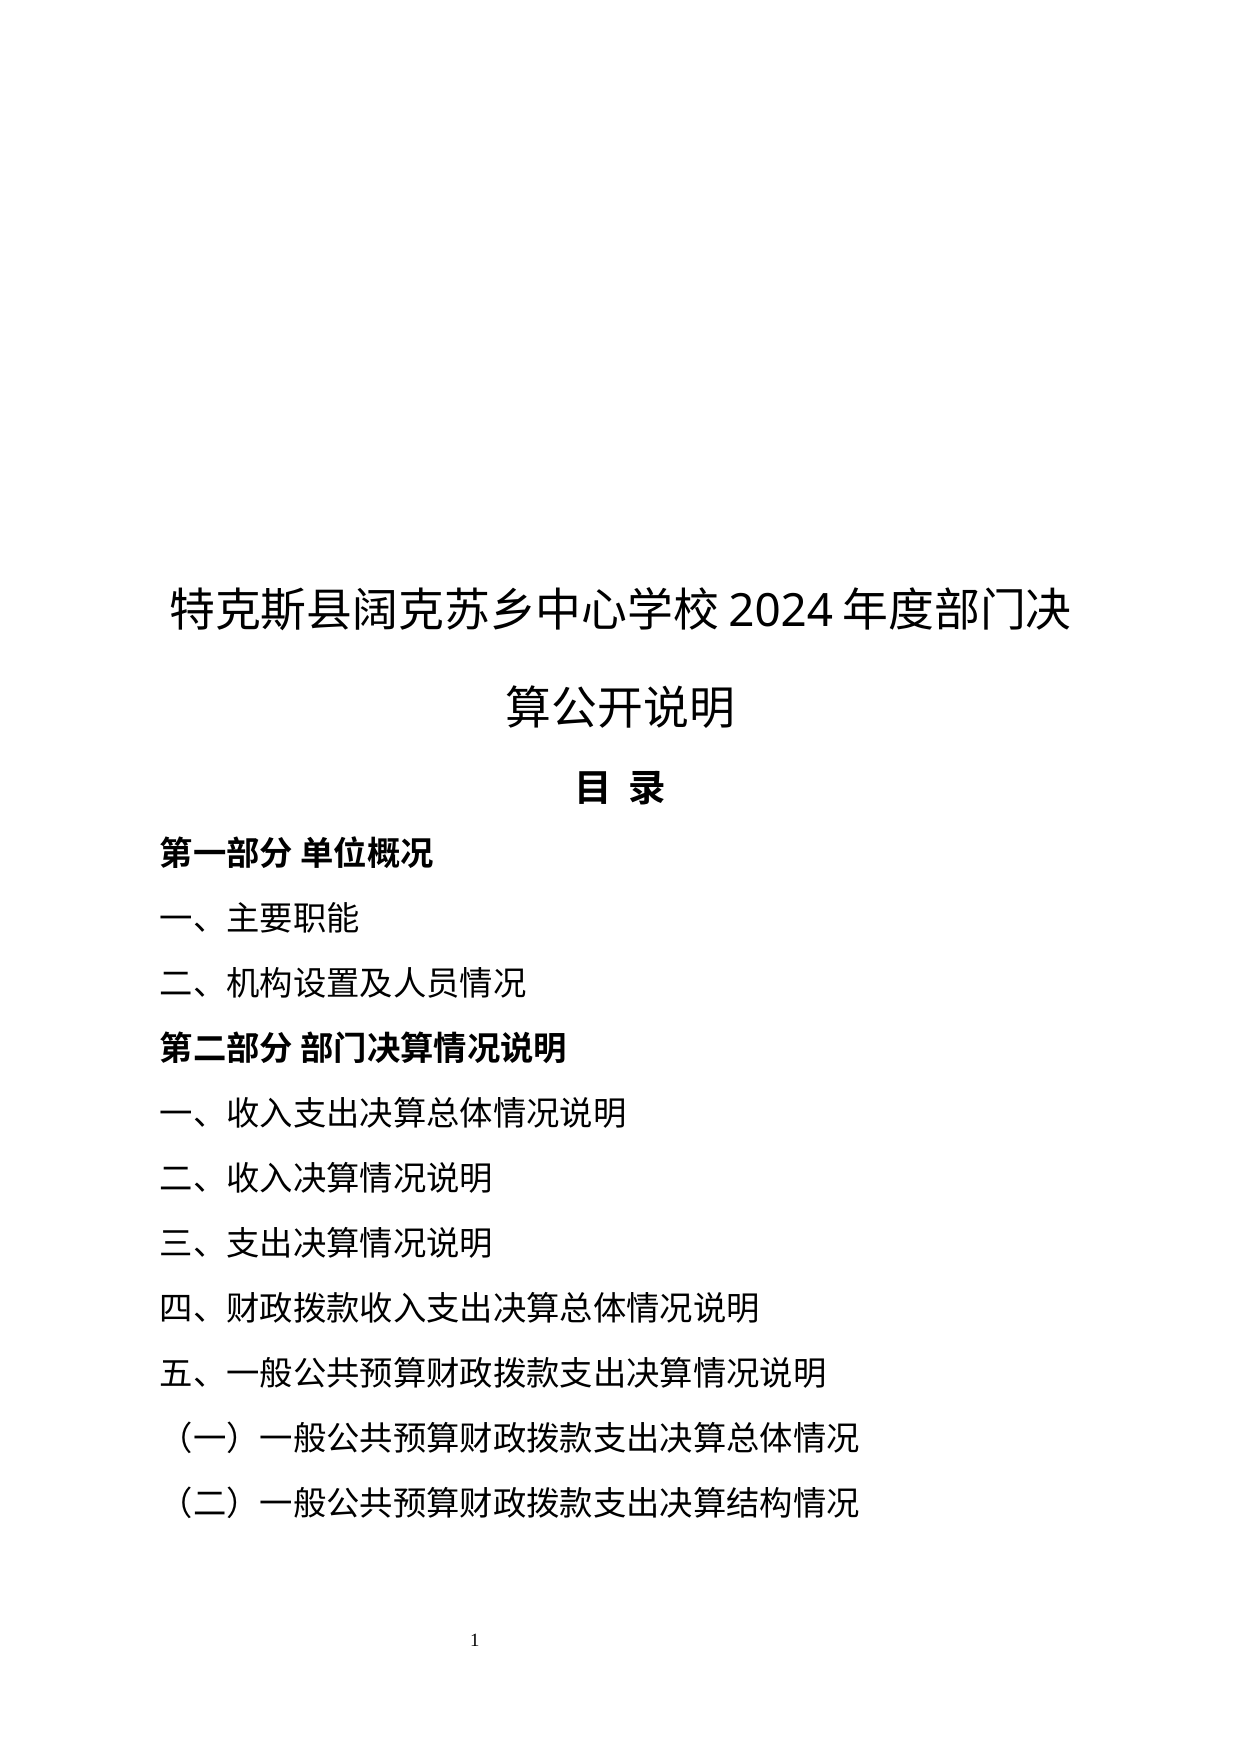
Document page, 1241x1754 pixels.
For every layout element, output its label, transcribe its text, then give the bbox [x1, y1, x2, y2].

text 五、一般公共预算财政拨款支出决算情况说明 [159, 1338, 1081, 1403]
text （一）一般公共预算财政拨款支出决算总体情况 [159, 1403, 1081, 1468]
text 四、财政拨款收入支出决算总体情况说明 [159, 1273, 1081, 1338]
text 特克斯县阔克苏乡中心学校2024年度部门决算公开说明 [159, 558, 1081, 753]
text 目 录 [159, 753, 1081, 818]
text 二、收入决算情况说明 [159, 1143, 1081, 1208]
text 第二部分 部门决算情况说明 [159, 1013, 1081, 1078]
text （二）一般公共预算财政拨款支出决算结构情况 [159, 1468, 1081, 1533]
text 三、支出决算情况说明 [159, 1208, 1081, 1273]
text 一、主要职能 [159, 883, 1081, 948]
text 一、收入支出决算总体情况说明 [159, 1078, 1081, 1143]
text 二、机构设置及人员情况 [159, 948, 1081, 1013]
text 第一部分 单位概况 [159, 818, 1081, 883]
